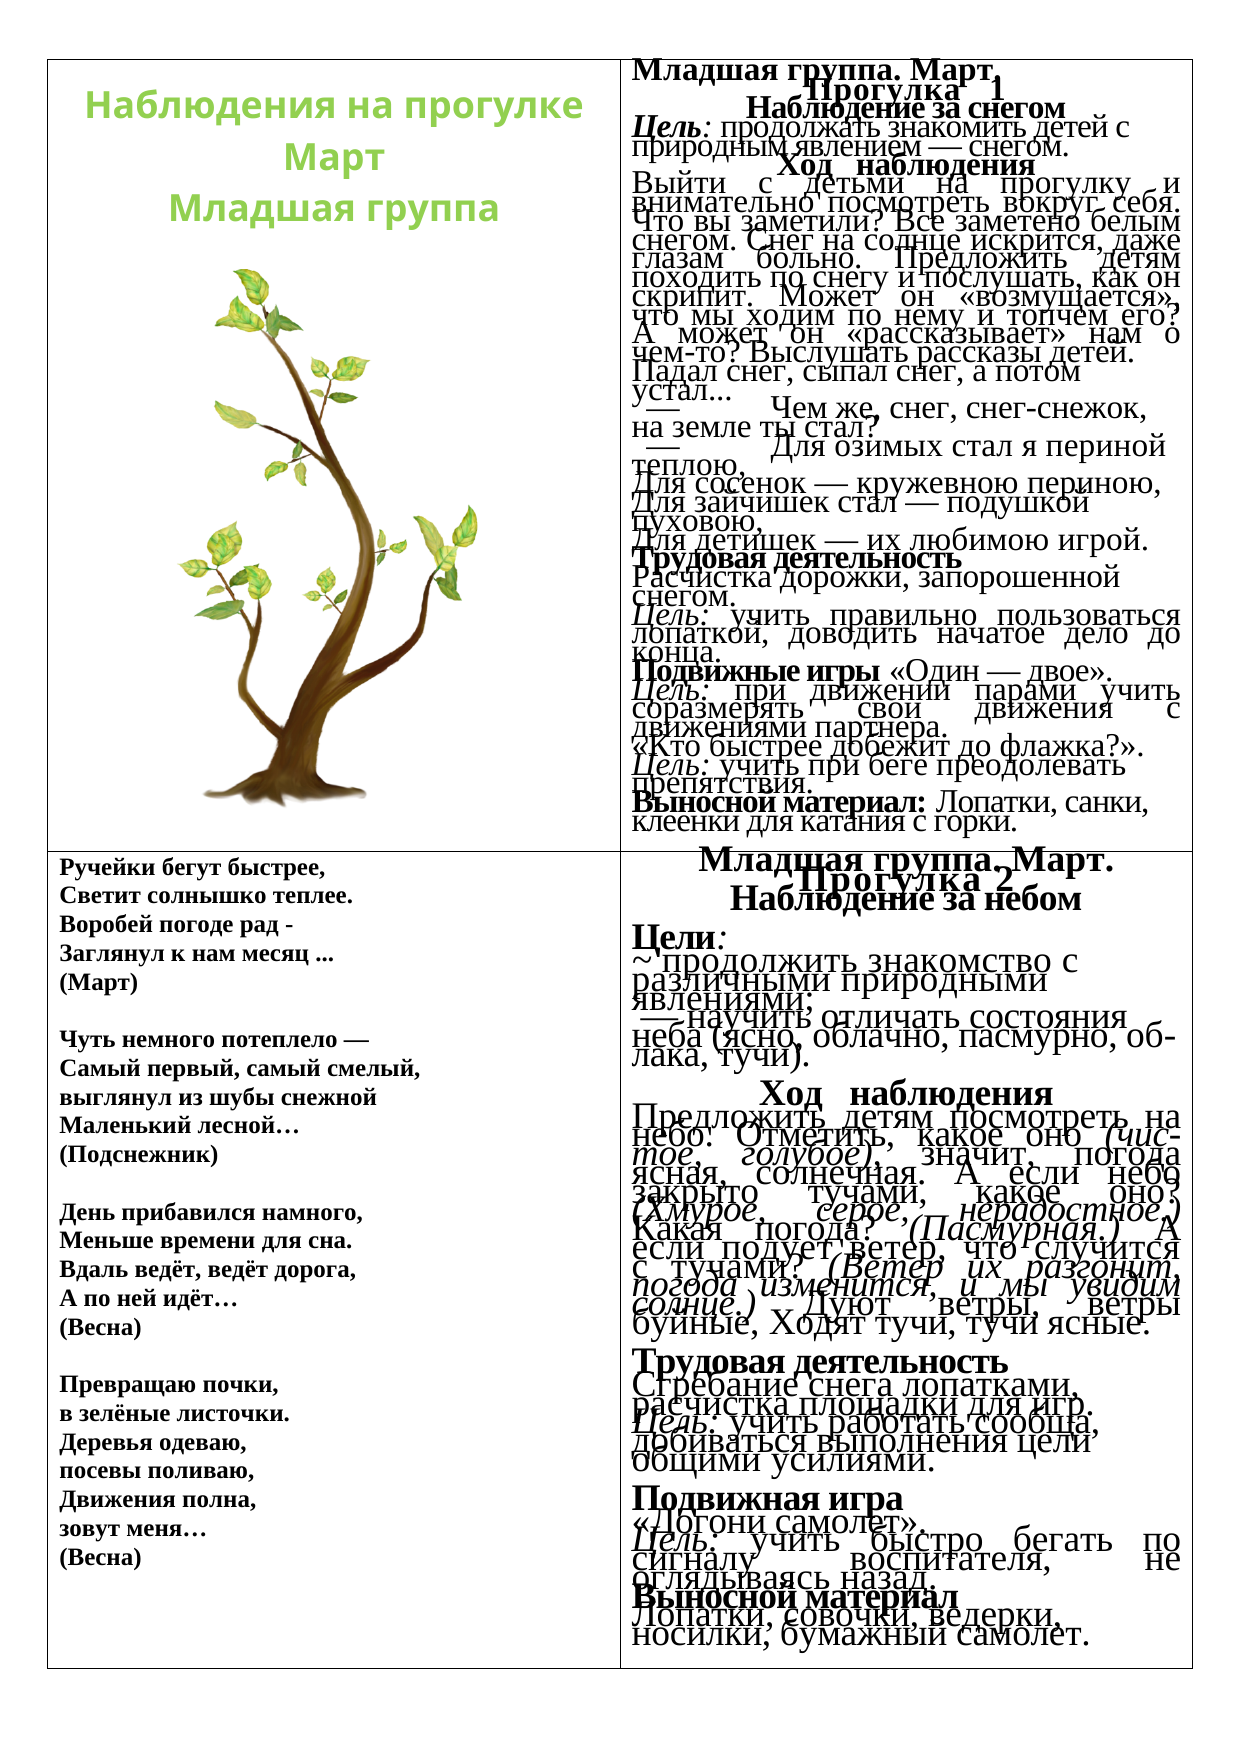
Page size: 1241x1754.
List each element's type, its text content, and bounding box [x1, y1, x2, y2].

picture [176, 269, 478, 809]
table_cell Младшая группа. Март. Прогулка 2 Наблюдение за небом Цели: ~ продолжить знакомство с различными природными явлениями; — научить отличать состояния неба (ясно, облачно, пасмурно, облака, тучи). Ход наблюдения Предложить детям посмотреть на небо. Отметить, какое оно (чистое, голубое), значит, погода ясная, солнечная. А если небо закрыто тучами, какое оно? (Хмурое, серое, нерадостное.) Какая погода? (Пасмурная.) А если подует ветер, что случится с тучами? (Ветер их разгонит, погода изменится, и мы увидим солнце.) Дуют ветры, ветры буйные, Ходят тучи, тучи ясные. Трудовая деятельность Сгребание снега лопатками, расчистка площадки для игр. Цель: учить работать сообща, добиваться выполнения цели общими усилиями. Подвижная игра «Догони самолет». Цель: учить быстро бегать по сигналу воспитателя, не оглядываясь назад. Выносной материал Лопатки, совочки, ведерки, носилки, бумажный самолет. [621, 852, 1192, 1668]
table_header Младшая группа. Март. Прогулка 1 Наблюдение за снегом Цель: продолжать знакомить детей с природным явлением — снегом. Ход наблюдения Выйти с детьми на прогулку и внимательно посмотреть вокруг себя. Что вы заметили? Все заметено белым снегом. Снег на солнце искрится, даже глазам больно. Предложить детям походить по снегу и послушать, как он скрипит. Может он «возмущается», что мы ходим по нему и топчем его? А может он «рассказывает» нам о чем-то? Выслушать рассказы детей. Падал снег, сыпал снег, а потом устал... Чем же, снег, снег-снежок, на земле ты стал? Для озимых стал я периной теплою, Для сосенок — кружевною периною, Для зайчишек стал — подушкой пуховою, Для детишек — их любимою игрой. Трудовая деятельность Расчистка дорожки, запорошенной снегом. Цель: учить правильно пользоваться лопаткой, доводить начатое дело до конца. Подвижные игры «Один — двое». Цель: при движении парами учить соразмерять свои движения с движениями партнера. «Кто быстрее добежит до флажка?». Цель: учить при беге преодолевать препятствия. Выносной материал: Лопатки, санки, клеенки для катания с горки. [621, 60, 1192, 851]
table_cell Ручейки бегут быстрее, Светит солнышко теплее. Воробей погоде рад - Заглянул к нам месяц ... (Март) Чуть немного потеплело — Самый первый, самый смелый, выглянул из шубы снежной Маленький лесной… (Подснежник) День прибавился намного, Меньше времени для сна. Вдаль ведёт, ведёт дорога, А по ней идёт… (Весна) Превращаю почки, в зелёные листочки. Деревья одеваю, посевы поливаю, Движения полна, зовут меня… (Весна) [48, 852, 620, 1668]
